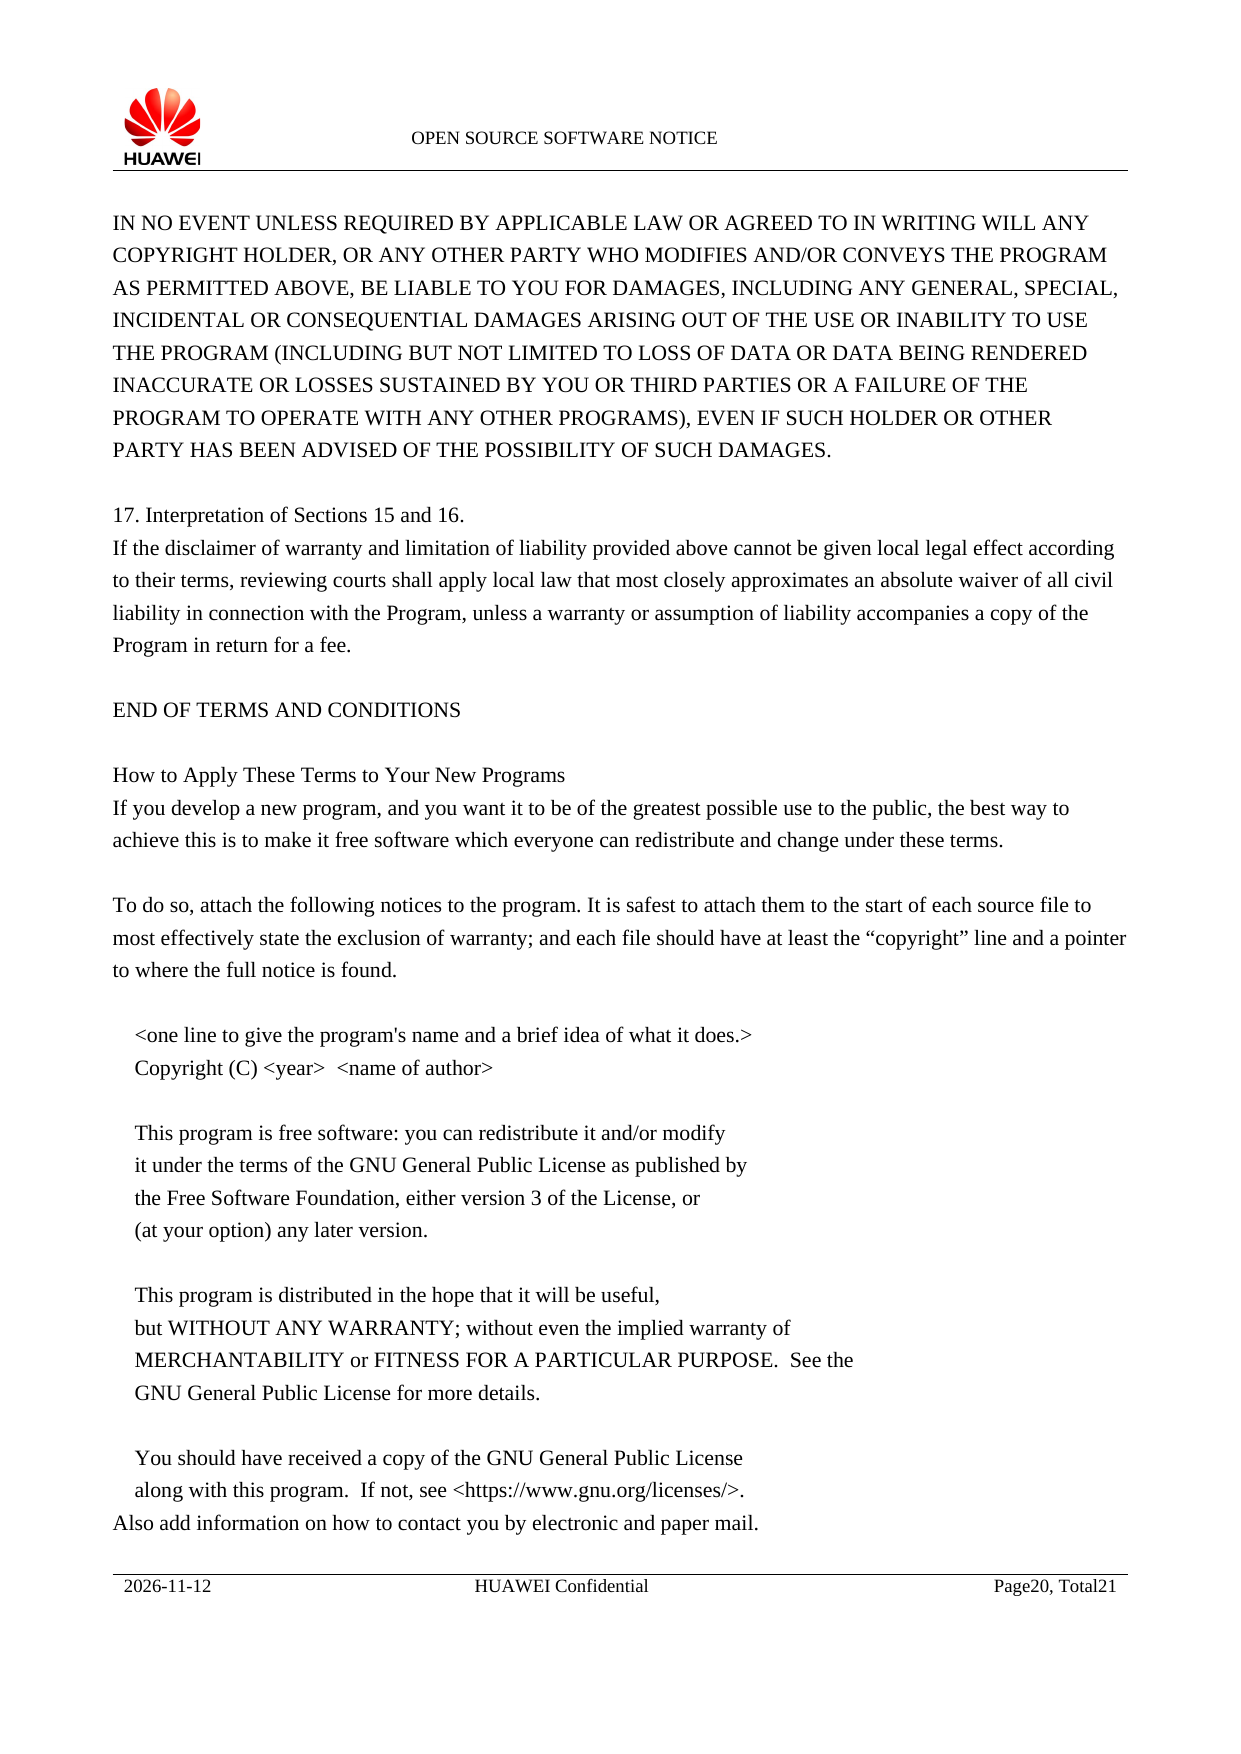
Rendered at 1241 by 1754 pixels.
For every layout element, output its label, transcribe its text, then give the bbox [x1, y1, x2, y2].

picture [124, 88, 201, 165]
